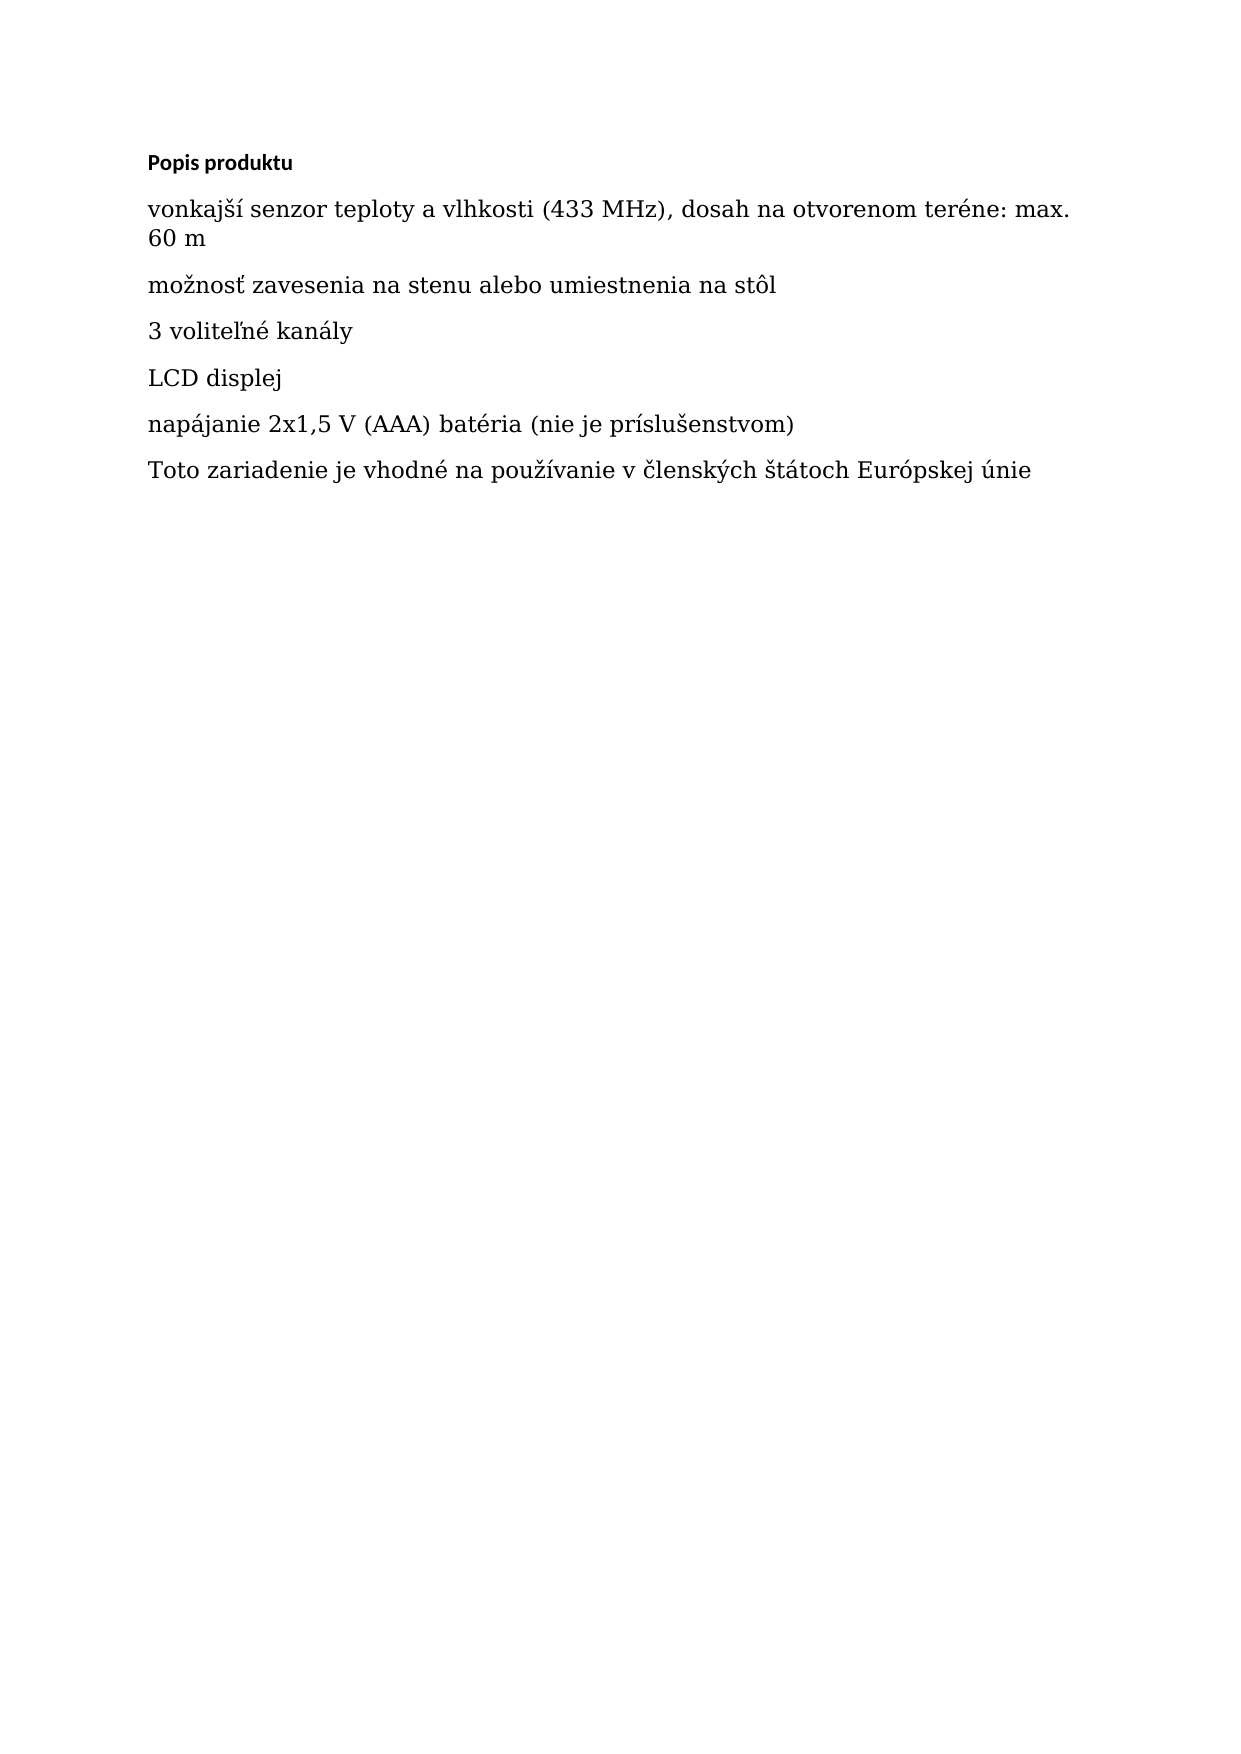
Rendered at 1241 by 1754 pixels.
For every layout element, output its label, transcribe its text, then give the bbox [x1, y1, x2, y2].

text Toto zariadenie je vhodné na používanie v členských štátoch Európskej únie [148, 456, 1093, 483]
text Popis produktu [148, 148, 1093, 176]
text LCD displej [148, 363, 1093, 391]
text vonkajší senzor teploty a vlhkosti (433 MHz), dosah na otvorenom teréne: max. 60 m [148, 194, 1093, 252]
text napájanie 2x1,5 V (AAA) batéria (nie je príslušenstvom) [148, 409, 1093, 437]
text 3 voliteľné kanály [148, 317, 1093, 344]
text možnosť zavesenia na stenu alebo umiestnenia na stôl [148, 271, 1093, 298]
